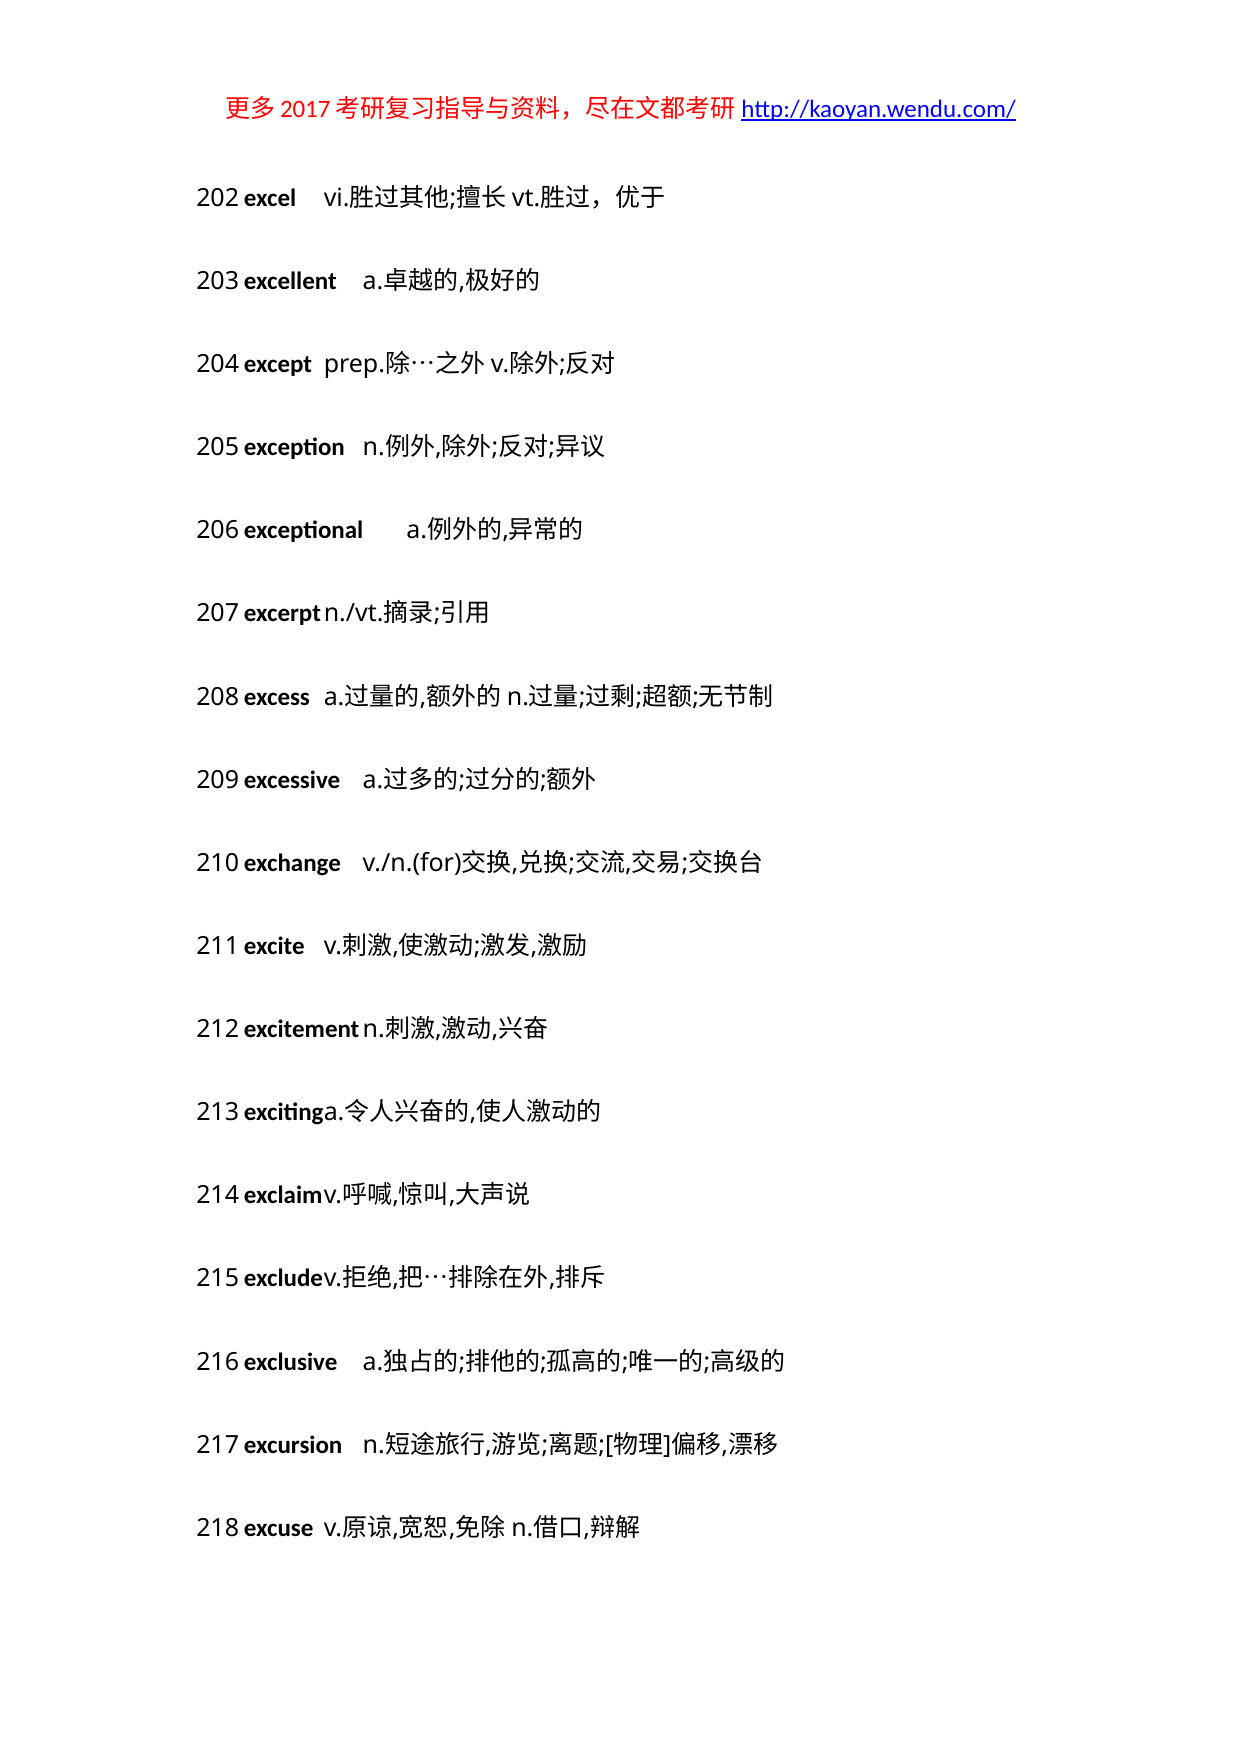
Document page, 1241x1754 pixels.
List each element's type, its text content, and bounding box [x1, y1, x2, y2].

list excessive a.过多的;过分的;额外 [217, 745, 1053, 810]
list excursion n.短途旅行,游览;离题;[物理]偏移,漂移 [217, 1410, 1053, 1475]
list excitement n.刺激,激动,兴奋 [217, 994, 1053, 1059]
list excel vi.胜过其他;擅长 vt.胜过，优于 [217, 163, 1053, 228]
list exciting a.令人兴奋的,使人激动的 [217, 1077, 1053, 1142]
list excite v.刺激,使激动;激发,激励 [217, 911, 1053, 976]
list exclaim v.呼喊,惊叫,大声说 [217, 1160, 1053, 1225]
list exclude v.拒绝,把…排除在外,排斥 [217, 1243, 1053, 1308]
list exception n.例外,除外;反对;异议 [217, 412, 1053, 477]
list exceptional a.例外的,异常的 [217, 495, 1053, 560]
list exclusive a.独占的;排他的;孤高的;唯一的;高级的 [217, 1327, 1053, 1392]
list exchange v./n.(for)交换,兑换;交流,交易;交换台 [217, 828, 1053, 893]
list excuse v.原谅,宽恕,免除 n.借口,辩解 [217, 1493, 1053, 1558]
list excellent a.卓越的,极好的 [217, 246, 1053, 311]
list excerpt n./vt.摘录;引用 [217, 578, 1053, 643]
list excess a.过量的,额外的 n.过量;过剩;超额;无节制 [217, 662, 1053, 727]
list except prep.除…之外 v.除外;反对 [217, 329, 1053, 394]
